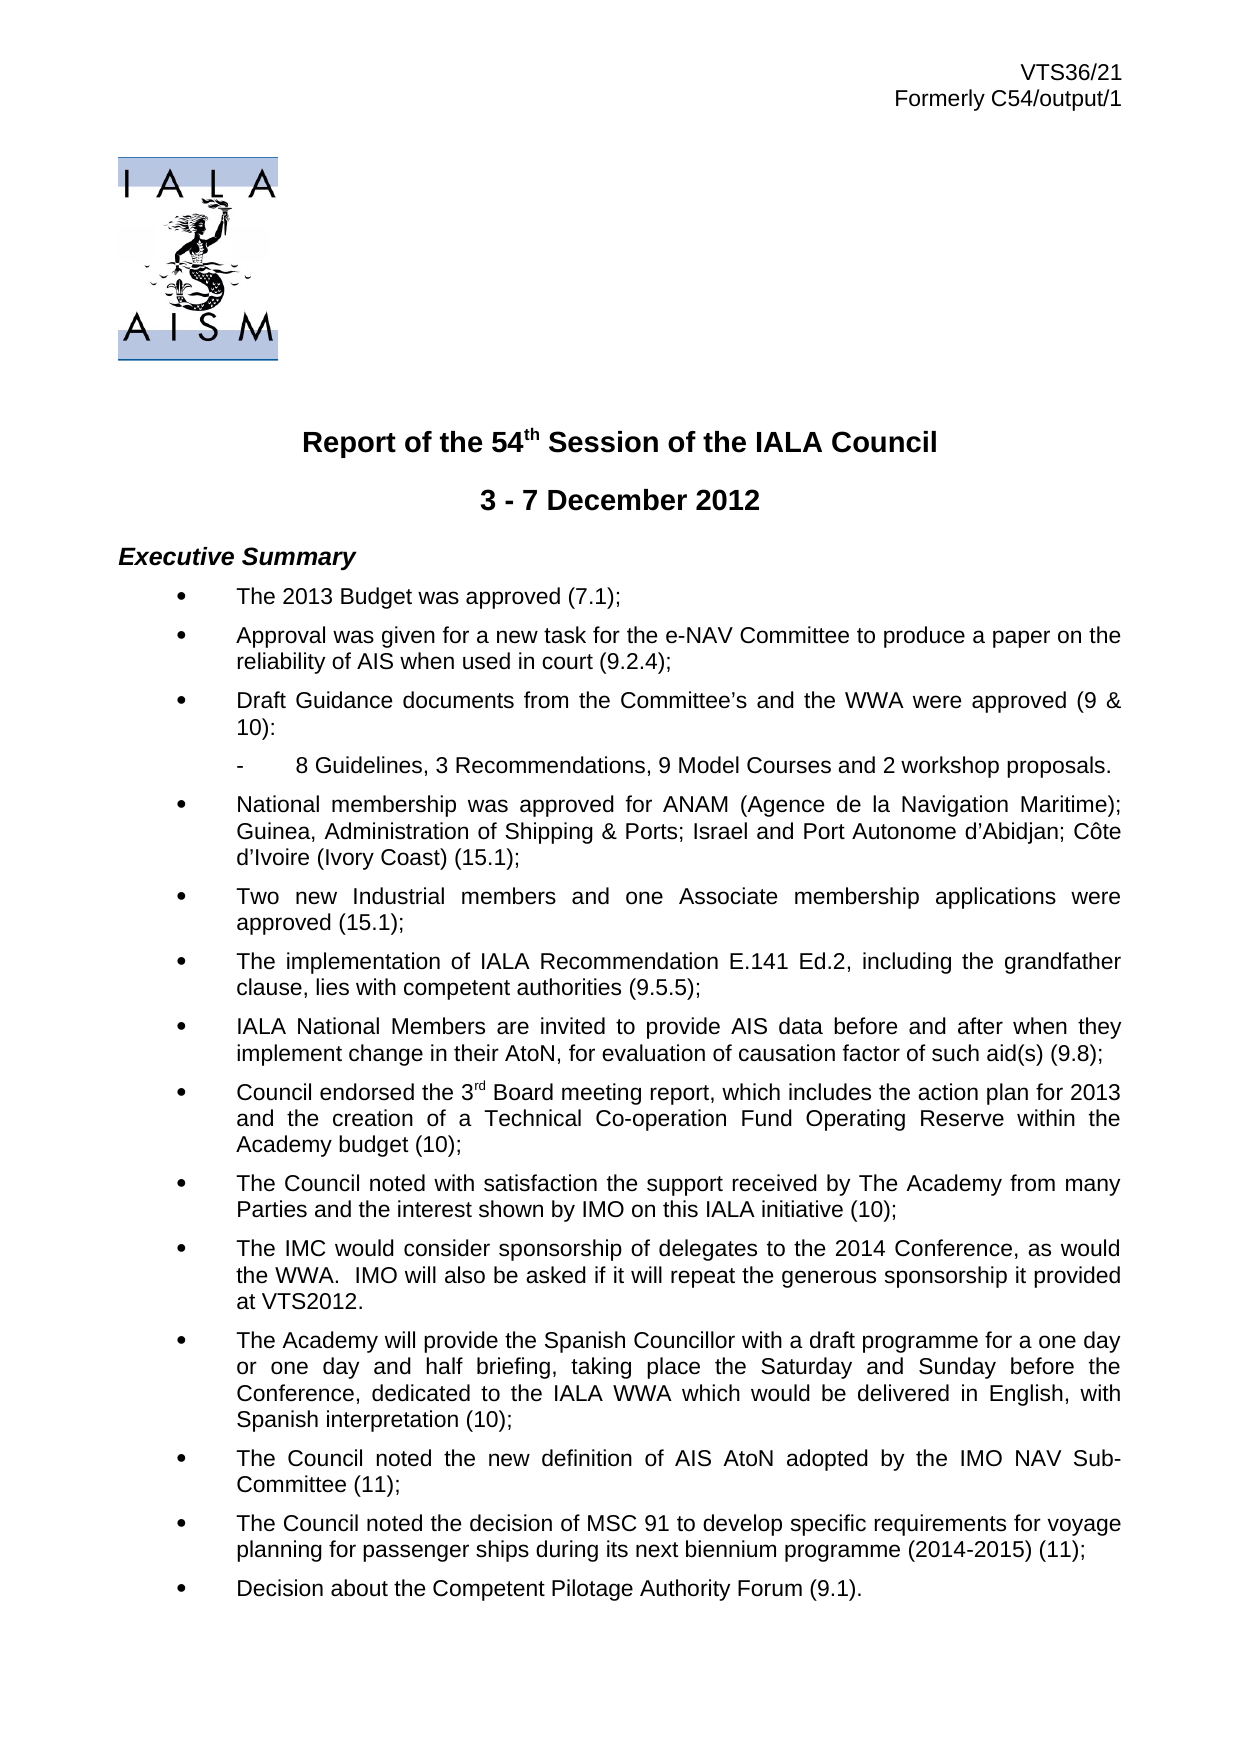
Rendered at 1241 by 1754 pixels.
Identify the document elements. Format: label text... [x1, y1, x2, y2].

text 8 Guidelines, 3 Recommendations, 9 Model Courses and 2 workshop proposals. [236, 752, 1122, 779]
text National membership was approved for ANAM (Agence de la Navigation Maritime); Guinea, Administration of Shipping & Ports; Israel and Port Autonome d’Abidjan; Côte d’Ivoire (Ivory Coast) (15.1); [177, 791, 1122, 870]
text The 2013 Budget was approved (7.1); [177, 583, 1122, 609]
text Draft Guidance documents from the Committee’s and the WWA were approved (9 & 10): [177, 687, 1122, 740]
text Approval was given for a new task for the e-NAV Committee to produce a paper on the reliability of AIS when used in court (9.2.4); [177, 622, 1122, 675]
text Report of the 54th Session of the IALA Council [118, 425, 1122, 458]
text The Council noted with satisfaction the support received by The Academy from many Parties and the interest shown by IMO on this IALA initiative (10); [177, 1170, 1122, 1223]
text 3 - 7 December 2012 [118, 483, 1122, 517]
text IALA National Members are invited to provide AIS data before and after when they implement change in their AtoN, for evaluation of causation factor of such aid(s) (9.8); [177, 1013, 1122, 1066]
text The Academy will provide the Spanish Councillor with a draft programme for a one day or one day and half briefing, taking place the Saturday and Sunday before the Conference, dedicated to the IALA WWA which would be delivered in English, with Spanish interpretation (10); [177, 1327, 1122, 1432]
text Two new Industrial members and one Associate membership applications were approved (15.1); [177, 883, 1122, 936]
picture [118, 157, 279, 361]
text Council endorsed the 3rd Board meeting report, which includes the action plan for 2013 and the creation of a Technical Co-operation Fund Operating Reserve within the Academy budget (10); [177, 1078, 1122, 1157]
text The Council noted the new definition of AIS AtoN adopted by the IMO NAV Sub-Committee (11); [177, 1445, 1122, 1497]
text Executive Summary [118, 542, 1122, 571]
text The Council noted the decision of MSC 91 to develop specific requirements for voyage planning for passenger ships during its next biennium programme (2014-2015) (11); [177, 1510, 1122, 1563]
text The implementation of IALA Recommendation E.141 Ed.2, including the grandfather clause, lies with competent authorities (9.5.5); [177, 948, 1122, 1001]
text Decision about the Competent Pilotage Authority Forum (9.1). [177, 1575, 1122, 1601]
text The IMC would consider sponsorship of delegates to the 2014 Conference, as would the WWA. IMO will also be asked if it will repeat the generous sponsorship it provided at VTS2012. [177, 1235, 1122, 1314]
